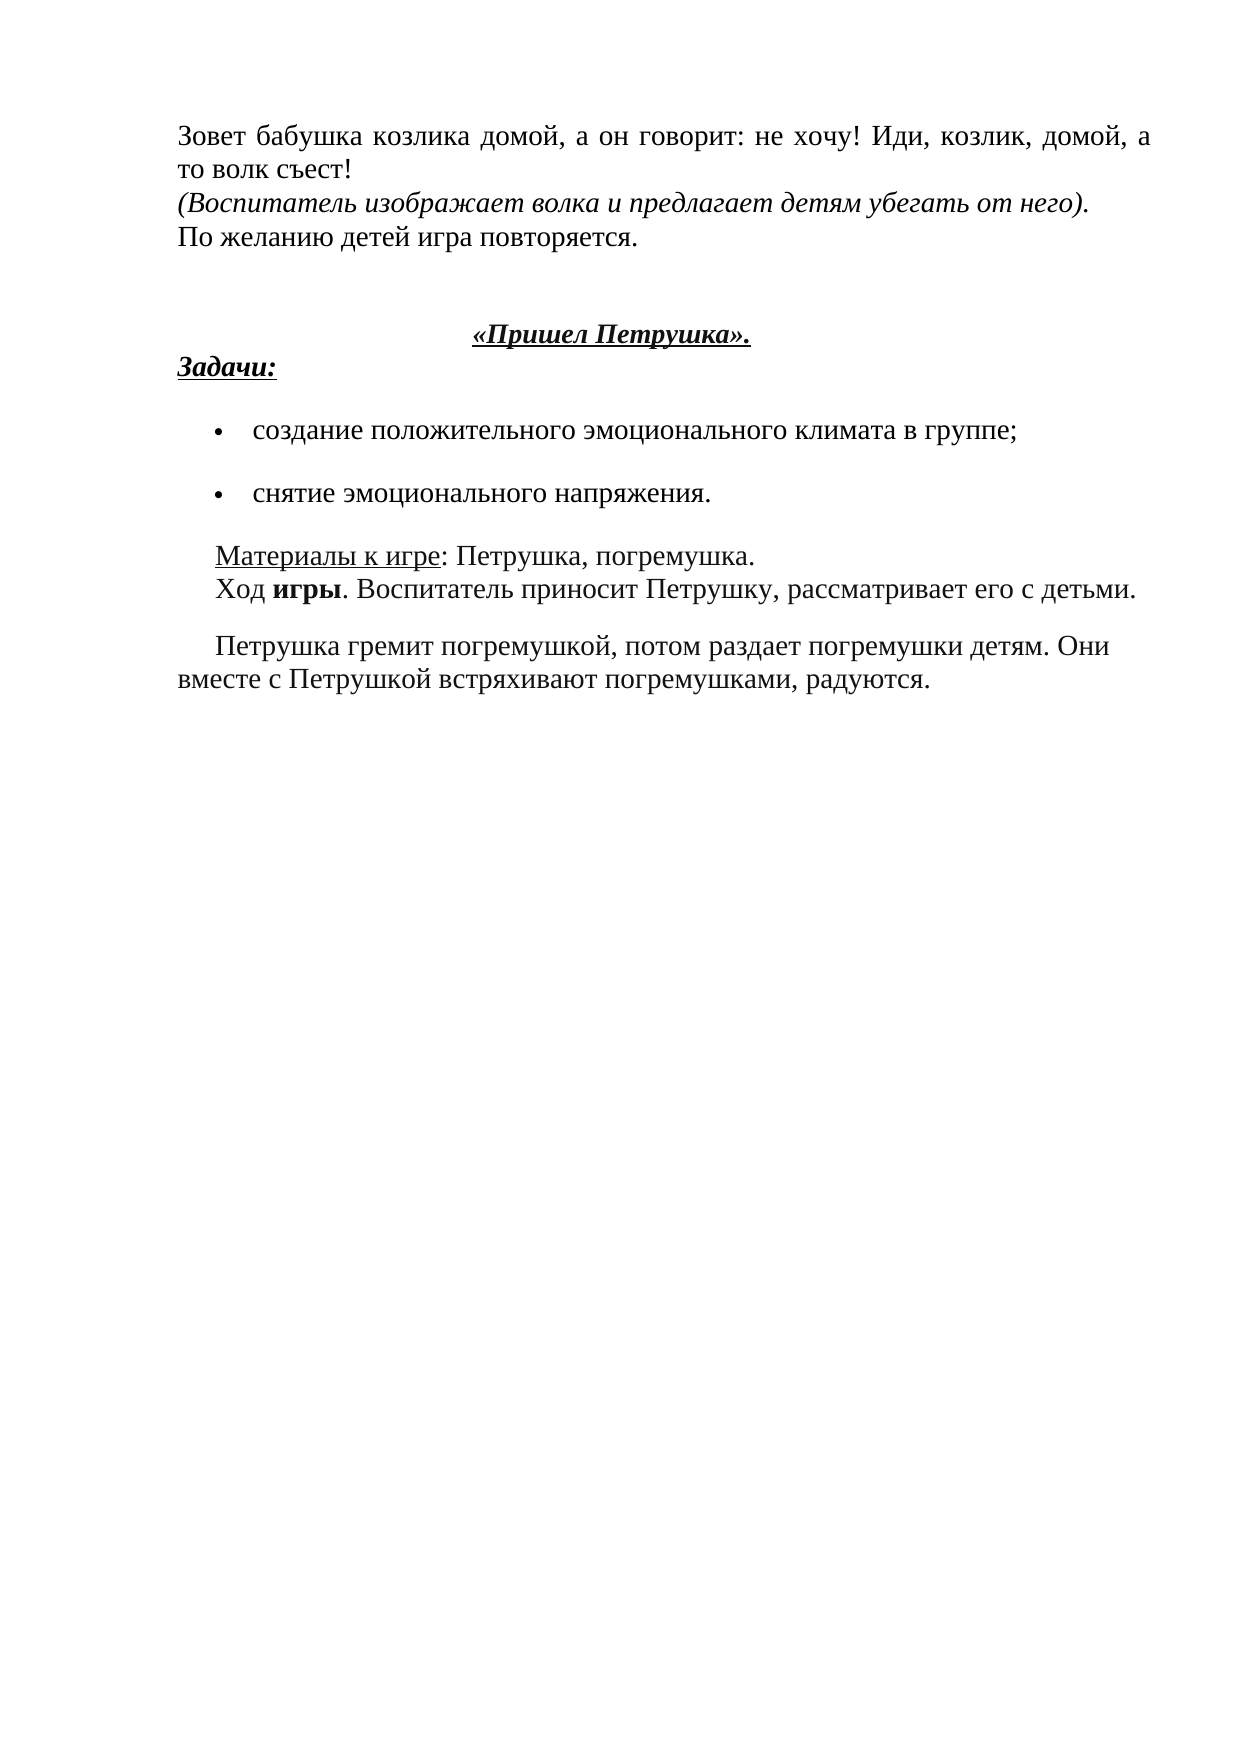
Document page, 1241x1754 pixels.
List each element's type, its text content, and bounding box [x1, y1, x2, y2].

text Материалы к игре: Петрушка, погремушка. [177, 538, 1152, 571]
text Ход игры. Воспитатель приносит Петрушку, рассматривает его с детьми. [177, 571, 1152, 605]
list снятие эмоционального напряжения. [215, 475, 1152, 508]
text «Пришел Петрушка». [472, 317, 1152, 349]
list создание положительного эмоционального климата в группе; [215, 412, 1152, 446]
text Зовет бабушка козлика домой, а он говорит: не хочу! Иди, козлик, домой, а то волк съест! [177, 118, 1152, 185]
text Петрушка гремит погремушкой, потом раздает погремушки детям. Они вместе с Петрушкой встряхивают погремушками, радуются. [177, 628, 1152, 695]
text По желанию детей игра повторяется. [177, 219, 1152, 252]
text Задачи: [177, 349, 1152, 383]
text (Воспитатель изображает волка и предлагает детям убегать от него). [177, 185, 1152, 219]
